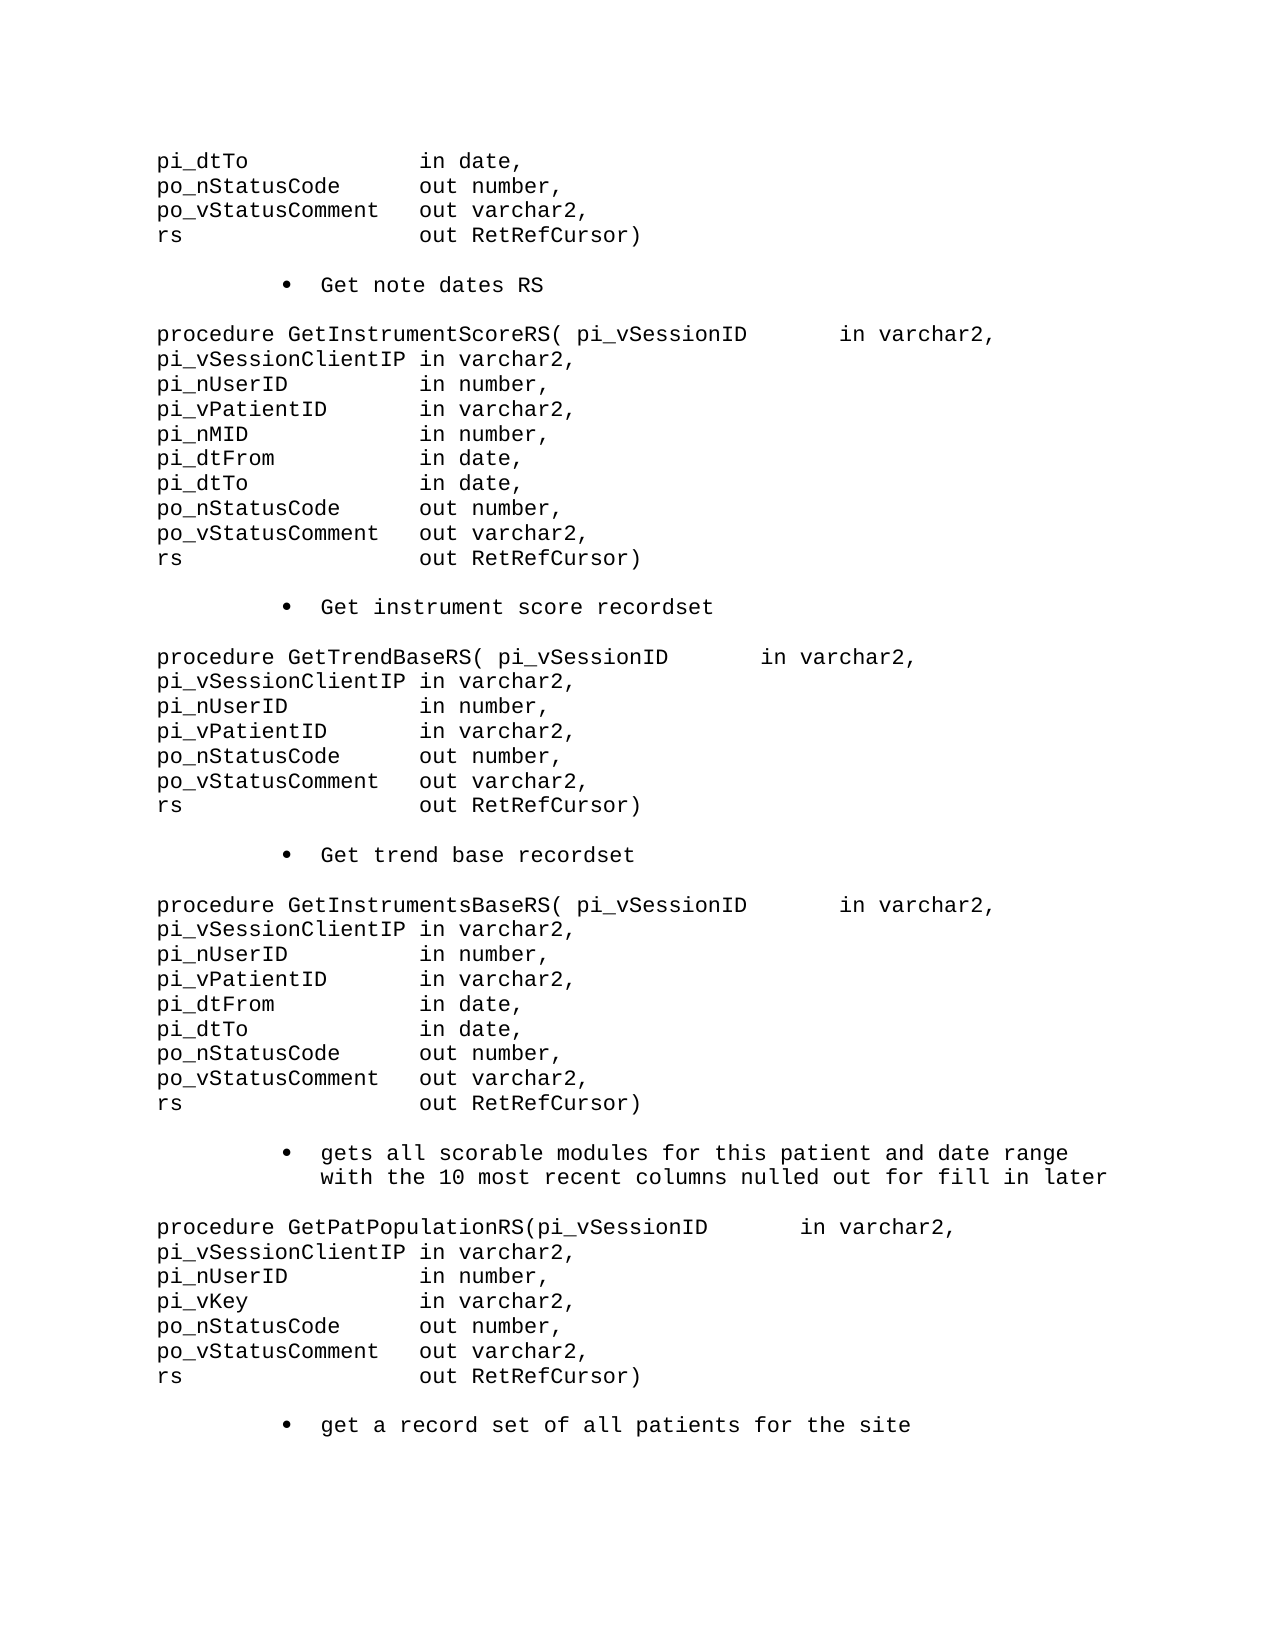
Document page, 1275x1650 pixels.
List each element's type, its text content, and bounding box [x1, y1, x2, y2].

text po_nStatusCode out number, [156, 497, 1118, 522]
text pi_dtFrom in date, [156, 993, 1118, 1018]
text po_nStatusCode out number, [156, 1042, 1118, 1067]
text po_vStatusComment out varchar2, [156, 522, 1118, 547]
text pi_vSessionClientIP in varchar2, [156, 918, 1118, 943]
text pi_vPatientID in varchar2, [156, 720, 1118, 745]
text po_vStatusComment out varchar2, [156, 1340, 1118, 1365]
text pi_dtTo in date, [156, 150, 1118, 175]
text pi_nUserID in number, [156, 943, 1118, 968]
text po_nStatusCode out number, [156, 175, 1118, 199]
text pi_vSessionClientIP in varchar2, [156, 348, 1118, 373]
text po_vStatusComment out varchar2, [156, 770, 1118, 794]
text pi_nUserID in number, [156, 1266, 1118, 1290]
text pi_vSessionClientIP in varchar2, [156, 1241, 1118, 1266]
list Get instrument score recordset [283, 596, 1118, 621]
text pi_dtFrom in date, [156, 447, 1118, 472]
text po_nStatusCode out number, [156, 745, 1118, 770]
text pi_nMID in number, [156, 423, 1118, 447]
list get a record set of all patients for the site [283, 1414, 1118, 1439]
text rs out RetRefCursor) [156, 794, 1118, 819]
list Get note dates RS [283, 274, 1118, 299]
text pi_dtTo in date, [156, 472, 1118, 497]
text pi_vSessionClientIP in varchar2, [156, 671, 1118, 695]
text po_vStatusComment out varchar2, [156, 199, 1118, 224]
text procedure GetInstrumentScoreRS( pi_vSessionID in varchar2, [156, 323, 1118, 348]
text po_vStatusComment out varchar2, [156, 1067, 1118, 1092]
text rs out RetRefCursor) [156, 547, 1118, 571]
text procedure GetPatPopulationRS(pi_vSessionID in varchar2, [156, 1216, 1118, 1241]
text rs out RetRefCursor) [156, 1092, 1118, 1117]
text procedure GetInstrumentsBaseRS( pi_vSessionID in varchar2, [156, 894, 1118, 918]
text rs out RetRefCursor) [156, 1365, 1118, 1389]
text pi_nUserID in number, [156, 695, 1118, 720]
text procedure GetTrendBaseRS( pi_vSessionID in varchar2, [156, 646, 1118, 671]
text pi_vPatientID in varchar2, [156, 968, 1118, 993]
text rs out RetRefCursor) [156, 224, 1118, 249]
list Get trend base recordset [283, 844, 1118, 869]
text pi_dtTo in date, [156, 1018, 1118, 1042]
list gets all scorable modules for this patient and date range with the 10 most recent columns nulled out for fill in later [283, 1142, 1118, 1191]
text pi_vKey in varchar2, [156, 1290, 1118, 1315]
text po_nStatusCode out number, [156, 1315, 1118, 1340]
text pi_vPatientID in varchar2, [156, 398, 1118, 423]
text pi_nUserID in number, [156, 373, 1118, 398]
